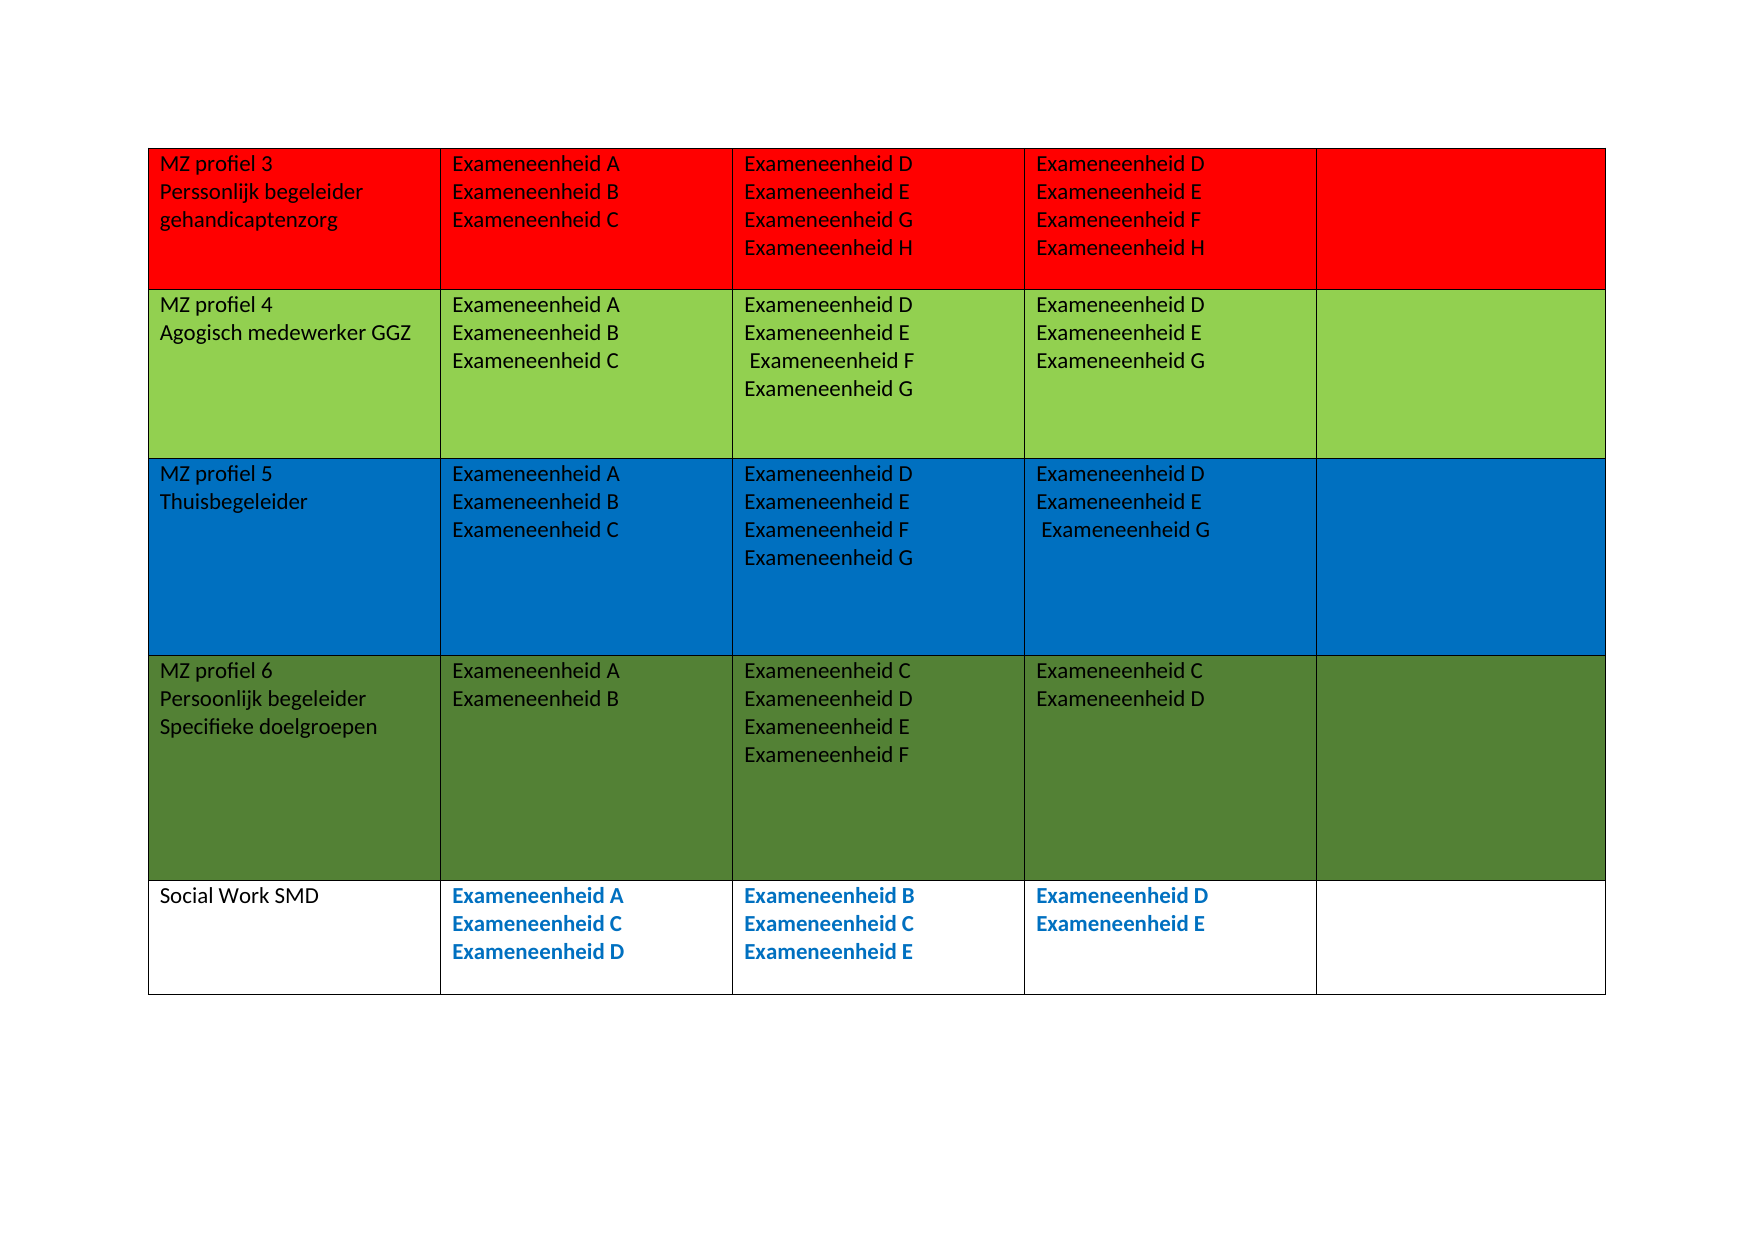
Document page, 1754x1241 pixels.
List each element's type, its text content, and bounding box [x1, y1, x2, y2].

table_cell Exameneenheid D Exameneenheid E Exameneenheid F Exameneenheid G [733, 459, 1024, 655]
table_cell [1317, 881, 1605, 993]
table_cell MZ profiel 4 Agogisch medewerker GGZ [149, 290, 440, 458]
table_header [1317, 149, 1605, 289]
table_cell Exameneenheid B Exameneenheid C Exameneenheid E [733, 881, 1024, 993]
table_cell [1317, 459, 1605, 655]
table_header MZ profiel 3 Perssonlijk begeleider gehandicaptenzorg [149, 149, 440, 289]
table_cell Exameneenheid C Exameneenheid D [1025, 656, 1316, 880]
table_cell Exameneenheid C Exameneenheid D Exameneenheid E Exameneenheid F [733, 656, 1024, 880]
table_cell MZ profiel 6 Persoonlijk begeleider Specifieke doelgroepen [149, 656, 440, 880]
table_header Exameneenheid D Exameneenheid E Exameneenheid G Exameneenheid H [733, 149, 1024, 289]
table_header Exameneenheid A Exameneenheid B Exameneenheid C [441, 149, 732, 289]
table_cell Exameneenheid A Exameneenheid B Exameneenheid C [441, 459, 732, 655]
table_cell Exameneenheid D Exameneenheid E Exameneenheid F Exameneenheid G [733, 290, 1024, 458]
table_cell MZ profiel 5 Thuisbegeleider [149, 459, 440, 655]
table_cell [1317, 656, 1605, 880]
table_cell [1317, 290, 1605, 458]
table_cell Exameneenheid D Exameneenheid E Exameneenheid G [1025, 459, 1316, 655]
table_cell Exameneenheid D Exameneenheid E Exameneenheid G [1025, 290, 1316, 458]
table_header Exameneenheid D Exameneenheid E Exameneenheid F Exameneenheid H [1025, 149, 1316, 289]
table_cell Exameneenheid A Exameneenheid C Exameneenheid D [441, 881, 732, 993]
table_cell Exameneenheid D Exameneenheid E [1025, 881, 1316, 993]
table_cell Exameneenheid A Exameneenheid B [441, 656, 732, 880]
table_cell Social Work SMD [149, 881, 440, 993]
table_cell Exameneenheid A Exameneenheid B Exameneenheid C [441, 290, 732, 458]
